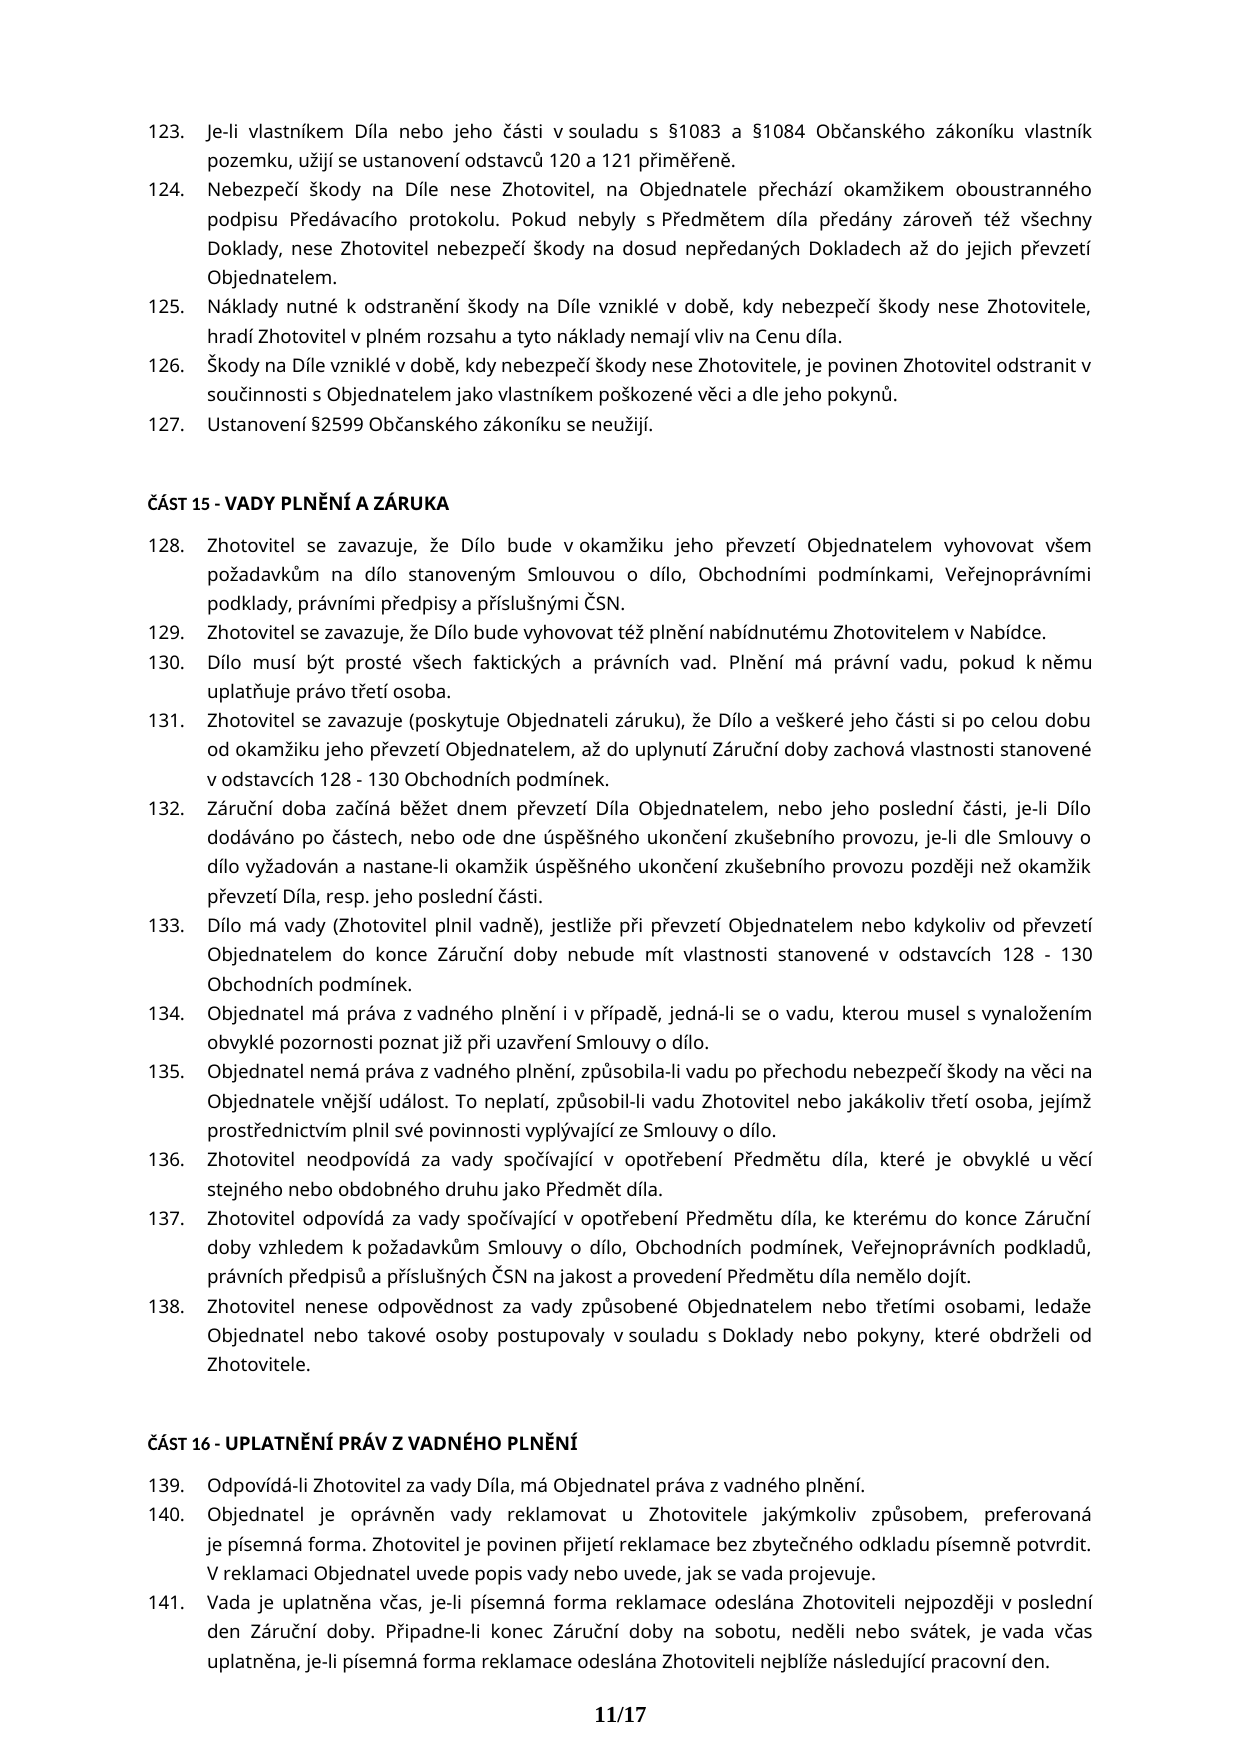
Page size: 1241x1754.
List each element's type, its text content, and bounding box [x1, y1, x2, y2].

list Dílo má vady (Zhotovitel plnil vadně), jestliže při převzetí Objednatelem nebo kdykoliv od převzetí Objednatelem do konce Záruční doby nebude mít vlastnosti stanovené v odstavcích 128 - 130 Obchodních podmínek. [148, 912, 1092, 996]
list Odpovídá-li Zhotovitel za vady Díla, má Objednatel práva z vadného plnění. [148, 1472, 1092, 1498]
list Objednatel má práva z vadného plnění i v případě, jedná-li se o vadu, kterou musel s vynaložením obvyklé pozornosti poznat již při uzavření Smlouvy o dílo. [148, 1000, 1092, 1055]
list Zhotovitel se zavazuje, že Dílo bude vyhovovat též plnění nabídnutému Zhotovitelem v Nabídce. [148, 620, 1092, 645]
list Zhotovitel se zavazuje (poskytuje Objednateli záruku), že Dílo a veškeré jeho části si po celou dobu od okamžiku jeho převzetí Objednatelem, až do uplynutí Záruční doby zachová vlastnosti stanovené v odstavcích 128 - 130 Obchodních podmínek. [148, 707, 1092, 792]
list Objednatel je oprávněn vady reklamovat u Zhotovitele jakýmkoliv způsobem, preferovaná je písemná forma. Zhotovitel je povinen přijetí reklamace bez zbytečného odkladu písemně potvrdit. V reklamaci Objednatel uvede popis vady nebo uvede, jak se vada projevuje. [148, 1502, 1092, 1586]
list Zhotovitel se zavazuje, že Dílo bude v okamžiku jeho převzetí Objednatelem vyhovovat všem požadavkům na dílo stanoveným Smlouvou o dílo, Obchodními podmínkami, Veřejnoprávními podklady, právními předpisy a příslušnými ČSN. [148, 532, 1092, 616]
list Dílo musí být prosté všech faktických a právních vad. Plnění má právní vadu, pokud k němu uplatňuje právo třetí osoba. [148, 649, 1092, 704]
list Škody na Díle vzniklé v době, kdy nebezpečí škody nese Zhotovitele, je povinen Zhotovitel odstranit v součinnosti s Objednatelem jako vlastníkem poškozené věci a dle jeho pokynů. [148, 352, 1092, 407]
list Záruční doba začíná běžet dnem převzetí Díla Objednatelem, nebo jeho poslední části, je-li Dílo dodáváno po částech, nebo ode dne úspěšného ukončení zkušebního provozu, je-li dle Smlouvy o dílo vyžadován a nastane-li okamžik úspěšného ukončení zkušebního provozu později než okamžik převzetí Díla, resp. jeho poslední části. [148, 795, 1092, 909]
subtitle UPLATNĚNÍ PRÁV Z VADNÉHO PLNĚNÍ [148, 1431, 1092, 1456]
list Zhotovitel neodpovídá za vady spočívající v opotřebení Předmětu díla, které je obvyklé u věcí stejného nebo obdobného druhu jako Předmět díla. [148, 1147, 1092, 1201]
list Ustanovení §2599 Občanského zákoníku se neužijí. [148, 411, 1092, 436]
list Objednatel nemá práva z vadného plnění, způsobila-li vadu po přechodu nebezpečí škody na věci na Objednatele vnější událost. To neplatí, způsobil-li vadu Zhotovitel nebo jakákoliv třetí osoba, jejímž prostřednictvím plnil své povinnosti vyplývající ze Smlouvy o dílo. [148, 1059, 1092, 1143]
list Zhotovitel odpovídá za vady spočívající v opotřebení Předmětu díla, ke kterému do konce Záruční doby vzhledem k požadavkům Smlouvy o dílo, Obchodních podmínek, Veřejnoprávních podkladů, právních předpisů a příslušných ČSN na jakost a provedení Předmětu díla nemělo dojít. [148, 1205, 1092, 1289]
list Je-li vlastníkem Díla nebo jeho části v souladu s §1083 a §1084 Občanského zákoníku vlastník pozemku, užijí se ustanovení odstavců 120 a 121 přiměřeně. [148, 118, 1092, 173]
list Nebezpečí škody na Díle nese Zhotovitel, na Objednatele přechází okamžikem oboustranného podpisu Předávacího protokolu. Pokud nebyly s Předmětem díla předány zároveň též všechny Doklady, nese Zhotovitel nebezpečí škody na dosud nepředaných Dokladech až do jejich převzetí Objednatelem. [148, 177, 1092, 290]
subtitle VADY PLNĚNÍ A ZÁRUKA [148, 490, 1092, 516]
list Zhotovitel nenese odpovědnost za vady způsobené Objednatelem nebo třetími osobami, ledaže Objednatel nebo takové osoby postupovaly v souladu s Doklady nebo pokyny, které obdrželi od Zhotovitele. [148, 1293, 1092, 1377]
list Vada je uplatněna včas, je-li písemná forma reklamace odeslána Zhotoviteli nejpozději v poslední den Záruční doby. Připadne-li konec Záruční doby na sobotu, neděli nebo svátek, je vada včas uplatněna, je-li písemná forma reklamace odeslána Zhotoviteli nejblíže následující pracovní den. [148, 1589, 1092, 1674]
list Náklady nutné k odstranění škody na Díle vzniklé v době, kdy nebezpečí škody nese Zhotovitele, hradí Zhotovitel v plném rozsahu a tyto náklady nemají vliv na Cenu díla. [148, 294, 1092, 348]
